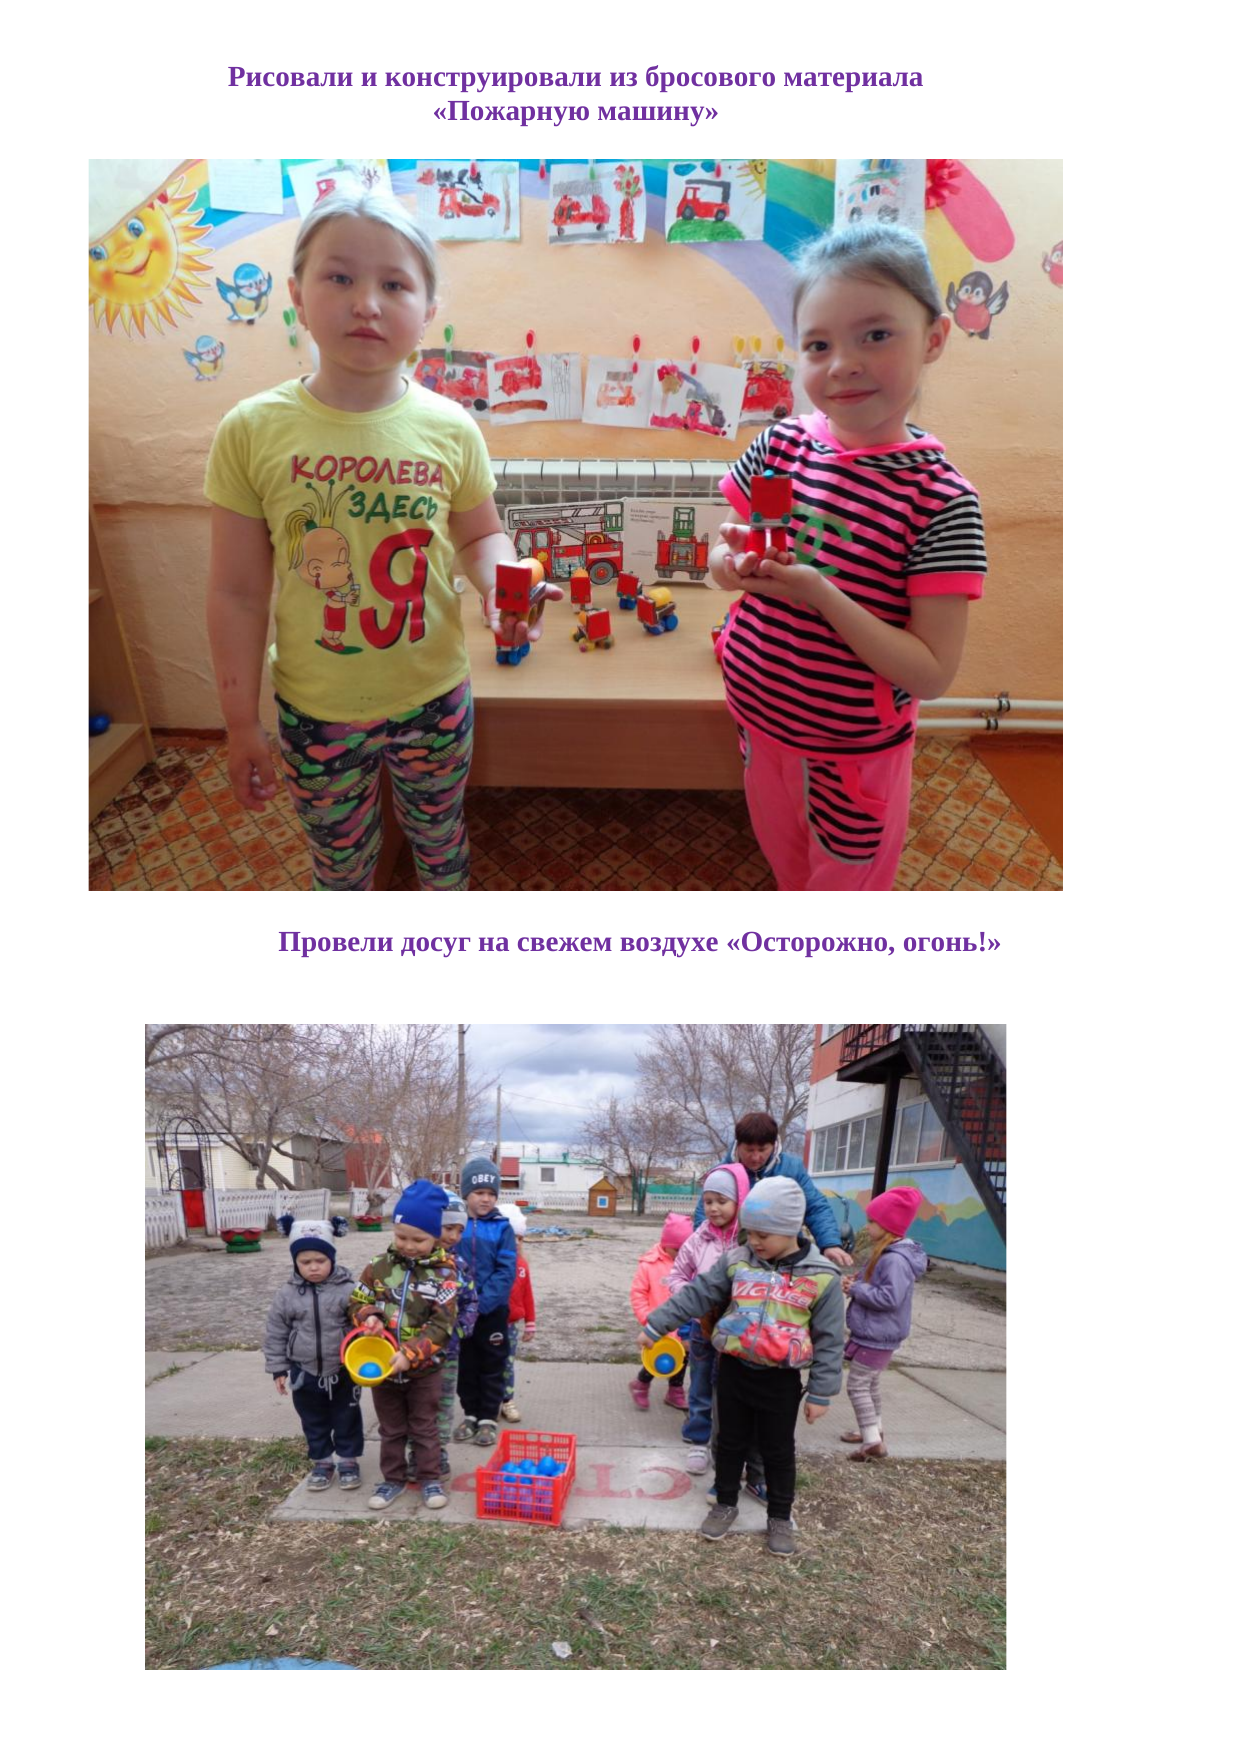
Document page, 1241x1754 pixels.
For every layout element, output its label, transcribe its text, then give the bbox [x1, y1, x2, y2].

text Рисовали и конструировали из бросового материала [88, 59, 1063, 93]
picture [145, 1024, 1007, 1670]
text «Пожарную машину» [88, 93, 1063, 126]
text Провели досуг на свежем воздухе «Осторожно, огонь!» [88, 924, 1063, 957]
picture [88, 159, 1063, 891]
